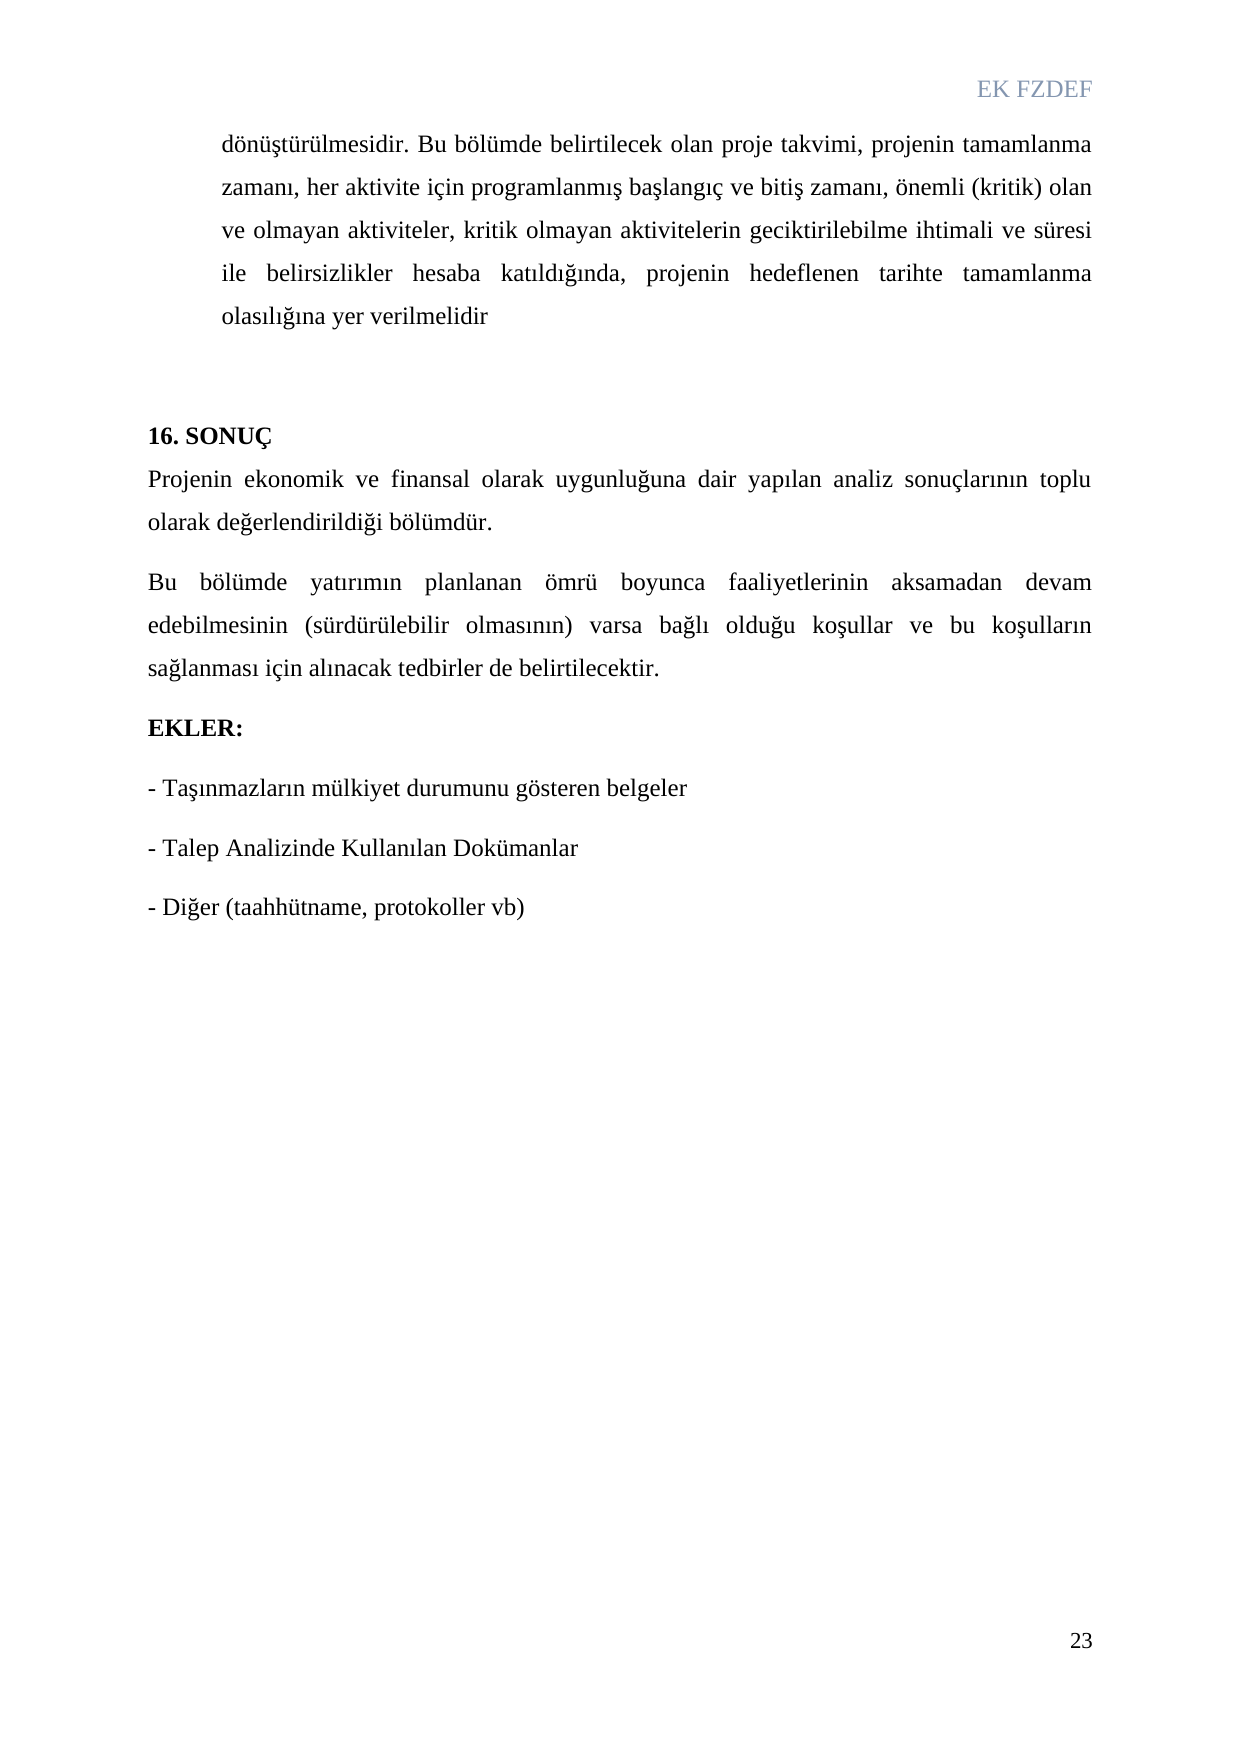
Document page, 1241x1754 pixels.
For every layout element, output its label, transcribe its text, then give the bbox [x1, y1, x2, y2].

text EKLER: [148, 713, 1093, 742]
list SONUÇ [148, 421, 1093, 450]
text - Diğer (taahhütname, protokoller vb) [148, 892, 1093, 921]
text - Talep Analizinde Kullanılan Dokümanlar [148, 833, 1093, 861]
text Projenin ekonomik ve finansal olarak uygunluğuna dair yapılan analiz sonuçlarının toplu olarak değerlendirildiği bölümdür. [148, 464, 1093, 536]
text Bu bölümde yatırımın planlanan ömrü boyunca faaliyetlerinin aksamadan devam edebilmesinin (sürdürülebilir olmasının) varsa bağlı olduğu koşullar ve bu koşulların sağlanması için alınacak tedbirler de belirtilecektir. [148, 567, 1093, 682]
text - Taşınmazların mülkiyet durumunu gösteren belgeler [148, 773, 1093, 802]
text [221, 129, 1093, 330]
